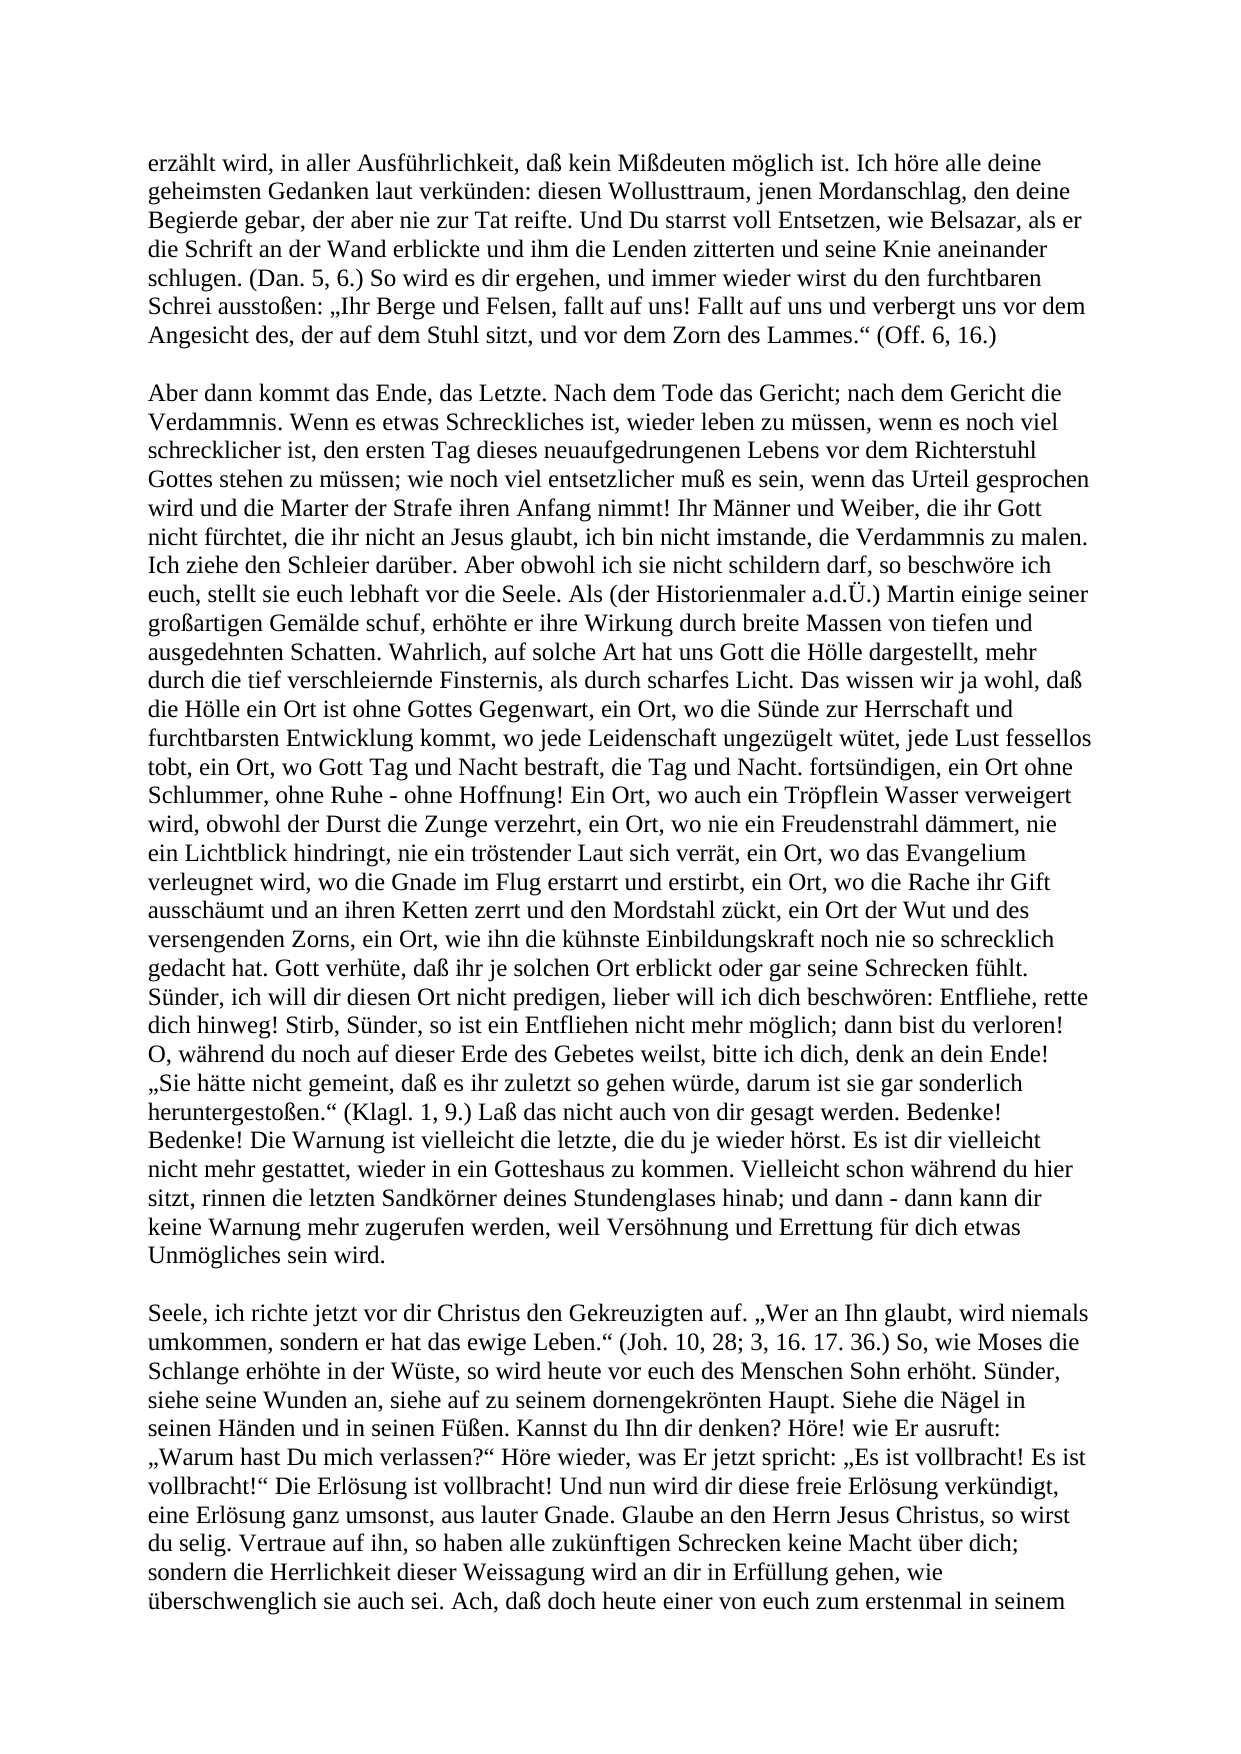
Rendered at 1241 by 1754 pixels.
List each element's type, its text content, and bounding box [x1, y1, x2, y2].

text Aber dann kommt das Ende, das Letzte. Nach dem Tode das Gericht; nach dem Gericht die Verdammnis. Wenn es etwas Schreckliches ist, wieder leben zu müssen, wenn es noch viel schrecklicher ist, den ersten Tag dieses neuaufgedrungenen Lebens vor dem Richterstuhl Gottes stehen zu müssen; wie noch viel entsetzlicher muß es sein, wenn das Urteil gesprochen wird und die Marter der Strafe ihren Anfang nimmt! Ihr Männer und Weiber, die ihr Gott nicht fürchtet, die ihr nicht an Jesus glaubt, ich bin nicht imstande, die Verdammnis zu malen. Ich ziehe den Schleier darüber. Aber obwohl ich sie nicht schildern darf, so beschwöre ich euch, stellt sie euch lebhaft vor die Seele. Als (der Historienmaler a.d.Ü.) Martin einige seiner großartigen Gemälde schuf, erhöhte er ihre Wirkung durch breite Massen von tiefen und ausgedehnten Schatten. Wahrlich, auf solche Art hat uns Gott die Hölle dargestellt, mehr durch die tief verschleiernde Finsternis, als durch scharfes Licht. Das wissen wir ja wohl, daß die Hölle ein Ort ist ohne Gottes Gegenwart, ein Ort, wo die Sünde zur Herrschaft und furchtbarsten Entwicklung kommt, wo jede Leidenschaft ungezügelt wütet, jede Lust fessellos tobt, ein Ort, wo Gott Tag und Nacht bestraft, die Tag und Nacht. fortsündigen, ein Ort ohne Schlummer, ohne Ruhe - ohne Hoffnung! Ein Ort, wo auch ein Tröpflein Wasser verweigert wird, obwohl der Durst die Zunge verzehrt, ein Ort, wo nie ein Freudenstrahl dämmert, nie ein Lichtblick hindringt, nie ein tröstender Laut sich verrät, ein Ort, wo das Evangelium verleugnet wird, wo die Gnade im Flug erstarrt und erstirbt, ein Ort, wo die Rache ihr Gift ausschäumt und an ihren Ketten zerrt und den Mordstahl zückt, ein Ort der Wut und des versengenden Zorns, ein Ort, wie ihn die kühnste Einbildungskraft noch nie so schrecklich gedacht hat. Gott verhüte, daß ihr je solchen Ort erblickt oder gar seine Schrecken fühlt. Sünder, ich will dir diesen Ort nicht predigen, lieber will ich dich beschwören: Entfliehe, rette dich hinweg! Stirb, Sünder, so ist ein Entfliehen nicht mehr möglich; dann bist du verloren! O, während du noch auf dieser Erde des Gebetes weilst, bitte ich dich, denk an dein Ende! „Sie hätte nicht gemeint, daß es ihr zuletzt so gehen würde, darum ist sie gar sonderlich heruntergestoßen.“ (Klagl. 1, 9.) Laß das nicht auch von dir gesagt werden. Bedenke! Bedenke! Die Warnung ist vielleicht die letzte, die du je wieder hörst. Es ist dir vielleicht nicht mehr gestattet, wieder in ein Gotteshaus zu kommen. Vielleicht schon während du hier sitzt, rinnen die letzten Sandkörner deines Stundenglases hinab; und dann - dann kann dir keine Warnung mehr zugerufen werden, weil Versöhnung und Errettung für dich etwas Unmögliches sein wird. [148, 378, 1093, 1269]
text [148, 148, 1093, 349]
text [148, 1298, 1093, 1615]
